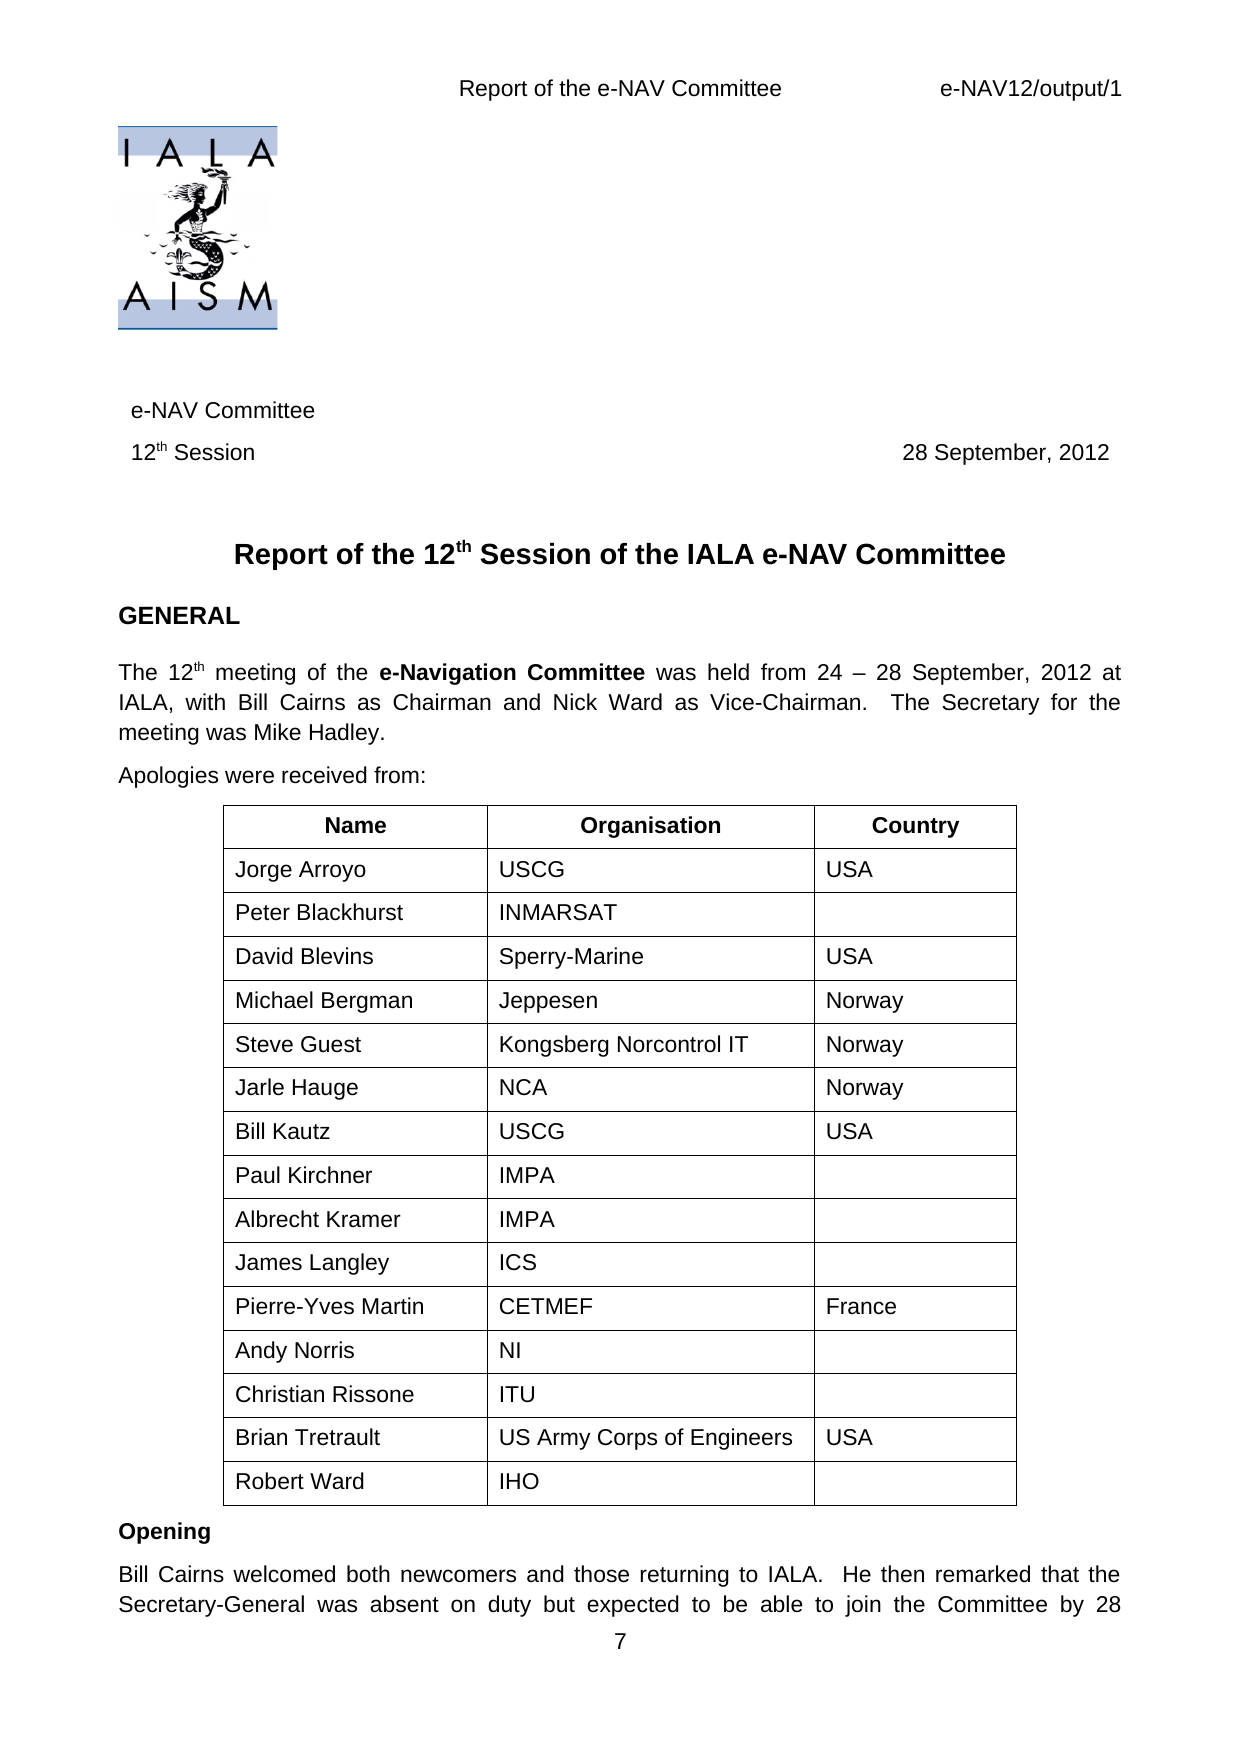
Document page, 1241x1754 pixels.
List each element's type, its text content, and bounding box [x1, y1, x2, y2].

text The 12th meeting of the e-Navigation Committee was held from 24 – 28 September, 2012 at IALA, with Bill Cairns as Chairman and Nick Ward as Vice-Chairman. The Secretary for the meeting was Mike Hadley. [118, 659, 1122, 746]
table_cell [815, 1243, 1016, 1286]
table_cell Norway [815, 1024, 1016, 1067]
table_cell Jorge Arroyo [224, 849, 487, 892]
table_cell NI [488, 1331, 814, 1373]
table_cell Kongsberg Norcontrol IT [488, 1024, 814, 1067]
table_cell Michael Bergman [224, 981, 487, 1023]
table_header 28 September, 2012 [588, 397, 1122, 525]
table_header Organisation [488, 806, 814, 848]
table_cell USA [815, 937, 1016, 979]
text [118, 1561, 1122, 1617]
table_cell INMARSAT [488, 893, 814, 936]
table_cell USA [815, 1418, 1016, 1461]
table_cell NCA [488, 1068, 814, 1111]
table_cell Sperry-Marine [488, 937, 814, 979]
text Opening [118, 1518, 1122, 1544]
table_cell USA [815, 849, 1016, 892]
table_cell CETMEF [488, 1287, 814, 1329]
table_cell Brian Tretrault [224, 1418, 487, 1461]
table_header e-NAV Committee 12th Session [118, 397, 588, 525]
text Apologies were received from: [118, 762, 1122, 788]
table_cell Norway [815, 1068, 1016, 1111]
table_cell [815, 1156, 1016, 1198]
table_cell Jarle Hauge [224, 1068, 487, 1111]
table_cell Albrecht Kramer [224, 1199, 487, 1242]
table_cell Jeppesen [488, 981, 814, 1023]
table_cell Peter Blackhurst [224, 893, 487, 936]
table_cell IMPA [488, 1156, 814, 1198]
table_cell Steve Guest [224, 1024, 487, 1067]
table_header Country [815, 806, 1016, 848]
table_cell [815, 1462, 1016, 1504]
table_cell USA [815, 1112, 1016, 1154]
table_cell [815, 1331, 1016, 1373]
table_header Name [224, 806, 487, 848]
table_cell IHO [488, 1462, 814, 1504]
picture [118, 126, 278, 330]
table_cell [815, 893, 1016, 936]
subtitle General [118, 601, 1122, 629]
table_cell Norway [815, 981, 1016, 1023]
table_cell ITU [488, 1374, 814, 1417]
table_cell David Blevins [224, 937, 487, 979]
table_cell USCG [488, 1112, 814, 1154]
table_cell [815, 1374, 1016, 1417]
table_cell Robert Ward [224, 1462, 487, 1504]
table_cell Andy Norris [224, 1331, 487, 1373]
table_cell James Langley [224, 1243, 487, 1286]
title Report of the 12th Session of the IALA e-NAV Committee [118, 537, 1122, 571]
table_cell US Army Corps of Engineers [488, 1418, 814, 1461]
table_cell Christian Rissone [224, 1374, 487, 1417]
table_cell Pierre-Yves Martin [224, 1287, 487, 1329]
table_cell ICS [488, 1243, 814, 1286]
table_cell USCG [488, 849, 814, 892]
table_cell Paul Kirchner [224, 1156, 487, 1198]
table_cell France [815, 1287, 1016, 1329]
table_cell Bill Kautz [224, 1112, 487, 1154]
table_cell IMPA [488, 1199, 814, 1242]
table_cell [815, 1199, 1016, 1242]
